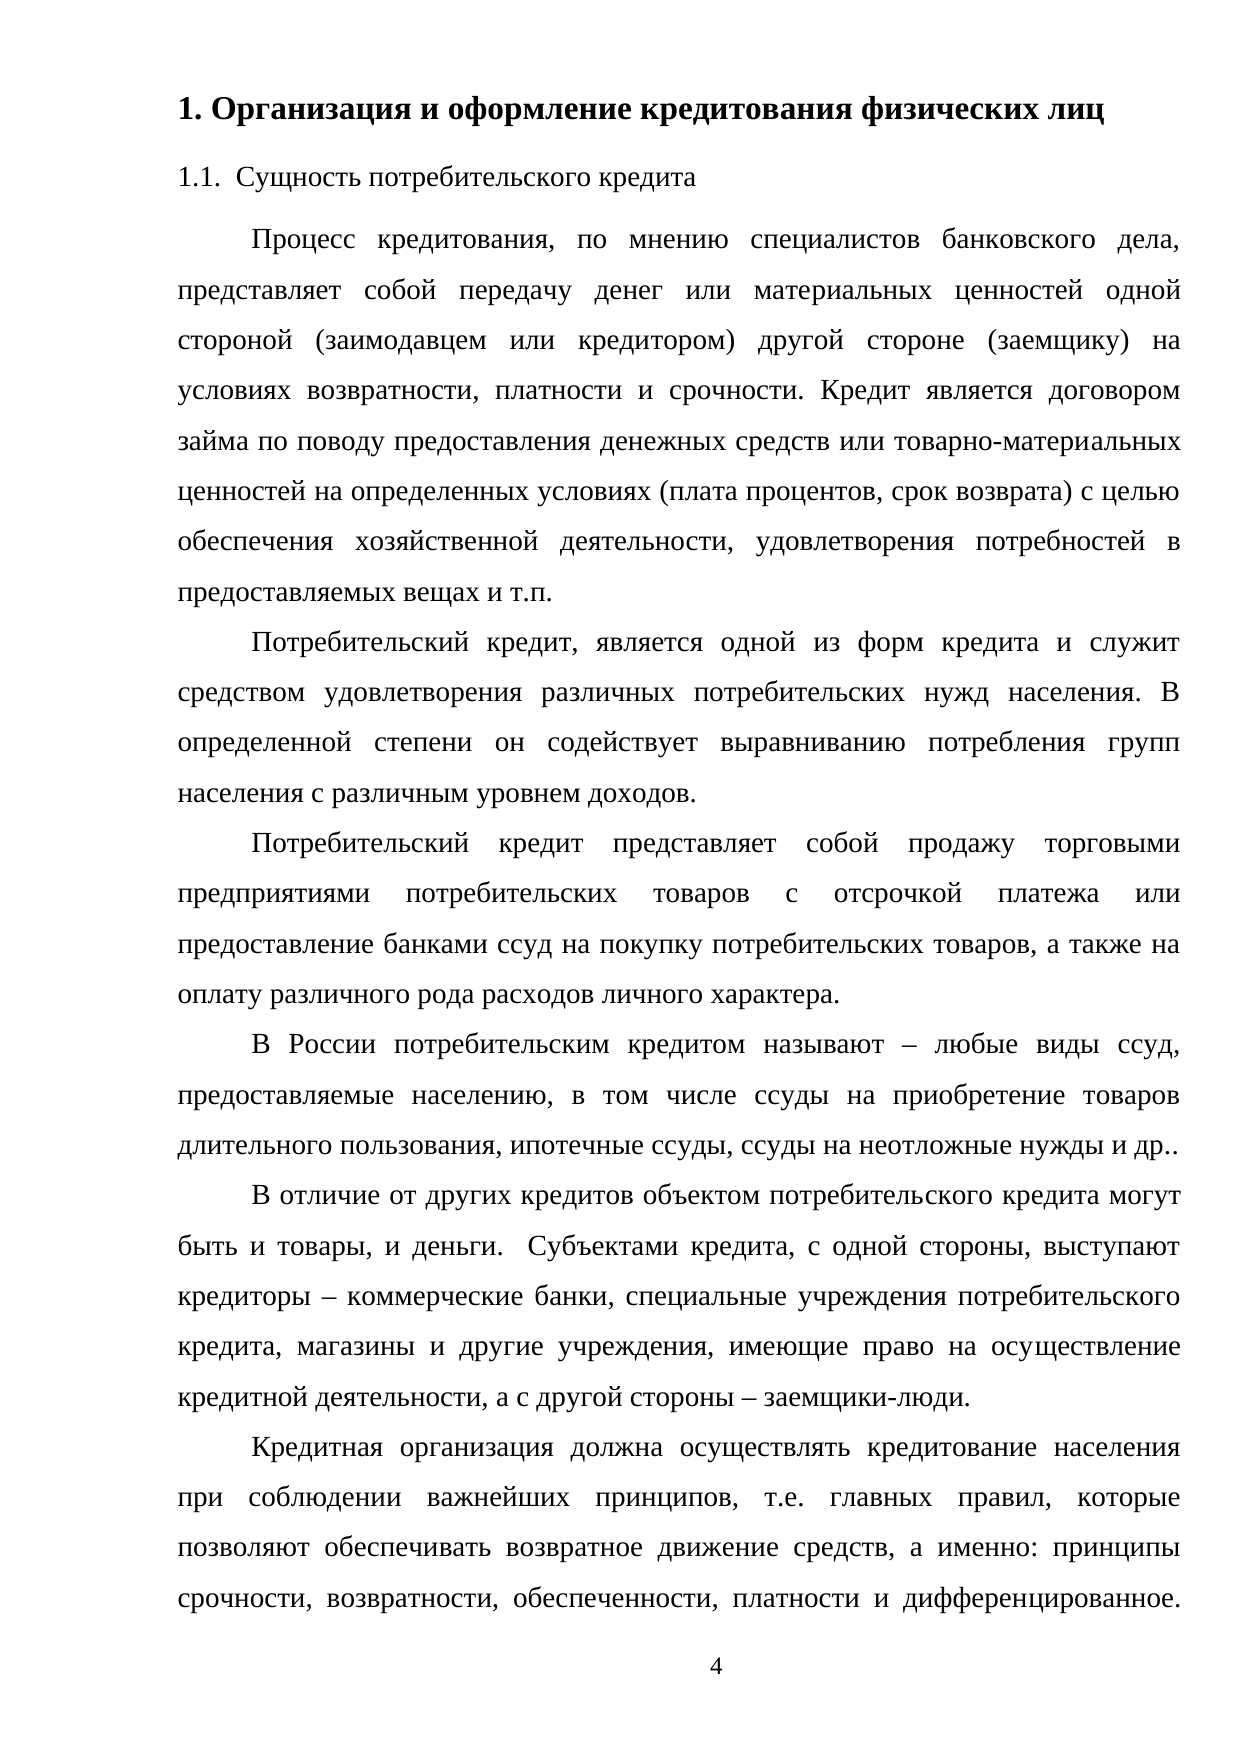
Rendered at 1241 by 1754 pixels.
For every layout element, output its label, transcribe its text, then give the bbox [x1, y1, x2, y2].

text Потребительский кредит, является одной из форм кредита и служит средством удовлетворения различных потребительских нужд населения. В определенной степени он содействует выравниванию потребления групп населения с различным уровнем доходов. [177, 624, 1181, 808]
text Потребительский кредит представляет собой продажу торговыми предприятиями потребительских товаров с отсрочкой платежа или предоставление банками ссуд на покупку потребительских товаров, а также на оплату различного рода расходов личного характера. [177, 825, 1181, 1010]
text Процесс кредитования, по мнению специалистов банковского дела, представляет собой передачу денег или материальных ценностей одной стороной (заимодавцем или кредитором) другой стороне (заемщику) на условиях возвратности, платности и срочности. Кредит является договором займа по поводу предоставления денежных средств или товарно-материальных ценностей на определенных условиях (плата процентов, срок возврата) с целью обеспечения хозяйственной деятельности, удовлетворения потребностей в предоставляемых вещах и т.п. [177, 221, 1181, 607]
text В России потребительским кредитом называют – любые виды ссуд, предоставляемые населению, в том числе ссуды на приобретение товаров длительного пользования, ипотечные ссуды, ссуды на неотложные нужды и др.. [177, 1026, 1181, 1161]
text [177, 1429, 1181, 1613]
text В отличие от других кредитов объектом потребительского кредита могут быть и товары, и деньги. Субъектами кредита, с одной стороны, выступают кредиторы – коммерческие банки, специальные учреждения потребительского кредита, магазины и другие учреждения, имеющие право на осуществление кредитной деятельности, а с другой стороны – заемщики-люди. [177, 1177, 1181, 1412]
subtitle 1.1. Сущность потребительского кредита [177, 159, 1181, 192]
text 1. Организация и оформление кредитования физических лиц [177, 89, 1181, 127]
